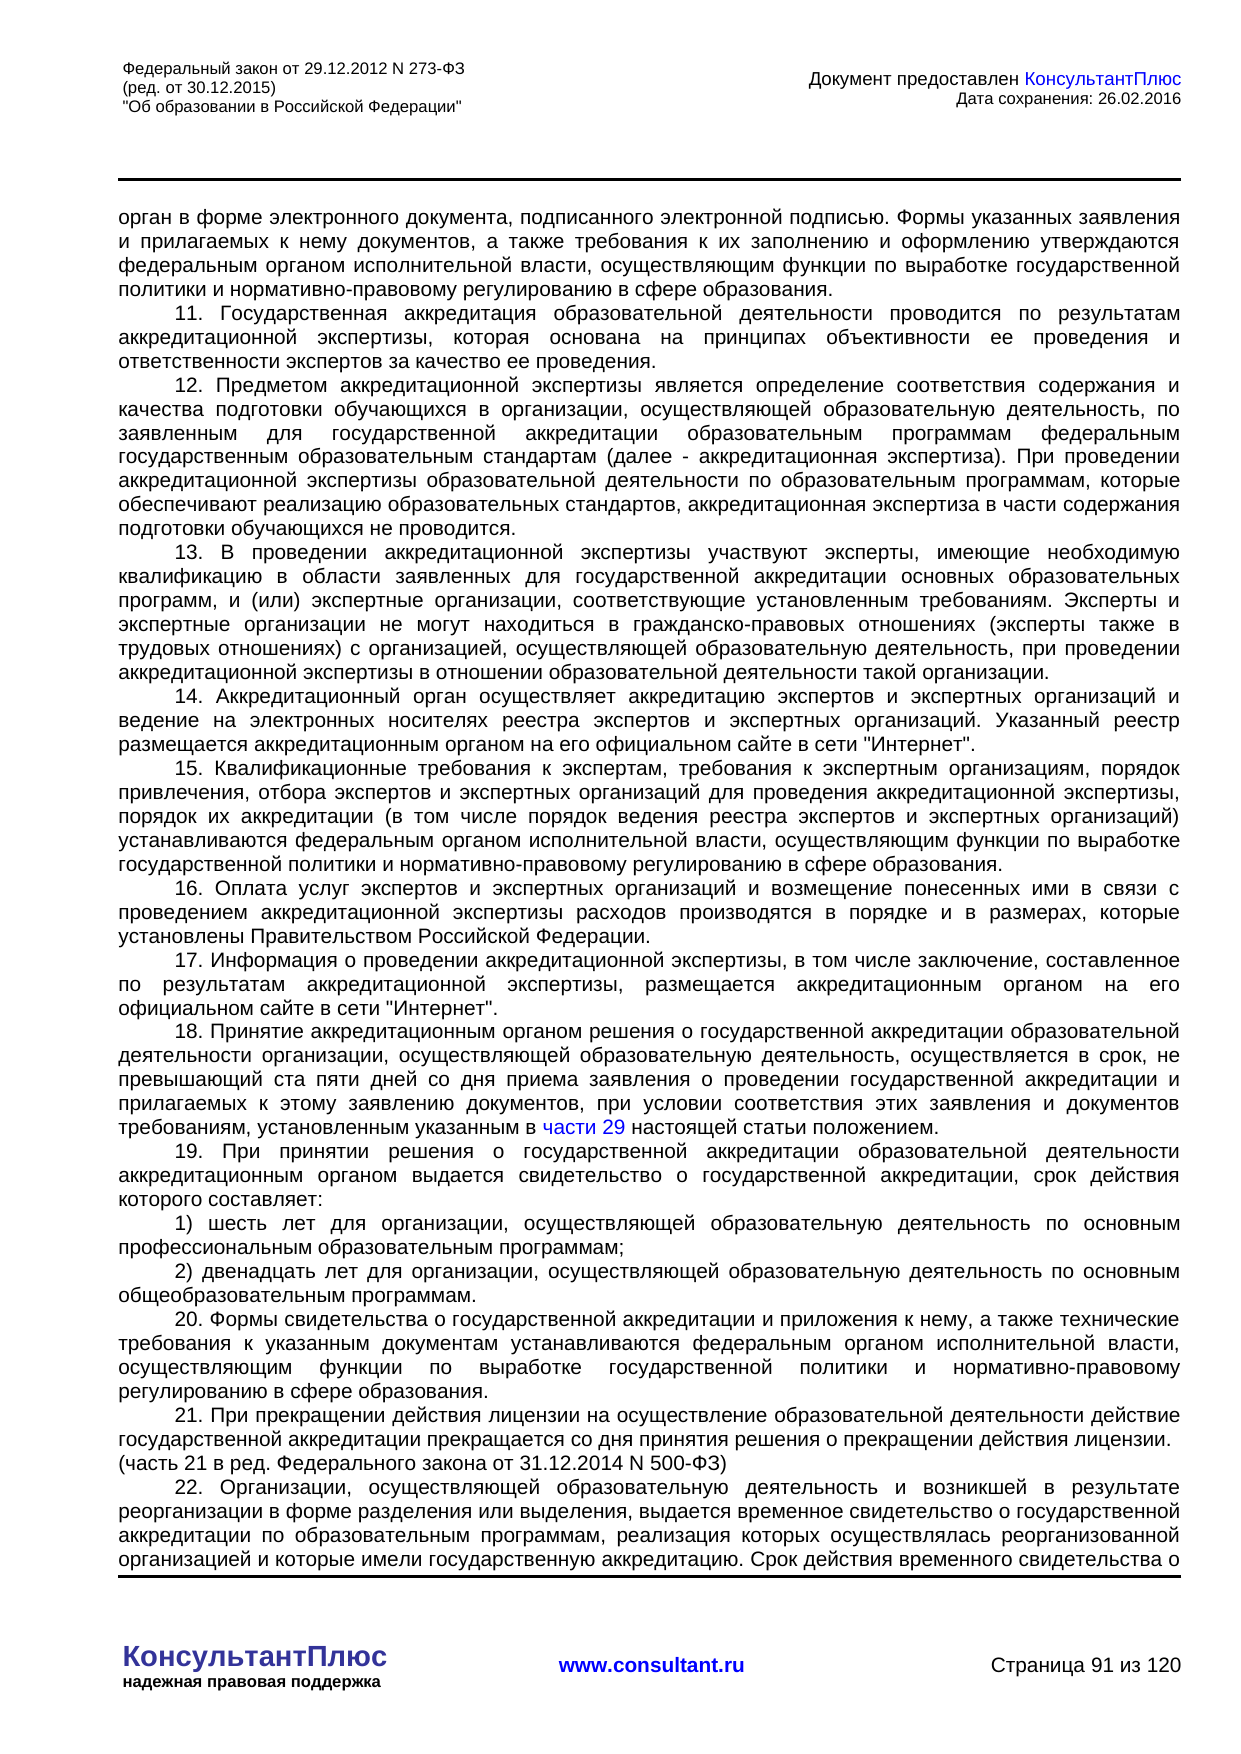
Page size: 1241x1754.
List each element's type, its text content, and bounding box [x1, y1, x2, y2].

text 15. Квалификационные требования к экспертам, требования к экспертным организациям, порядок привлечения, отбора экспертов и экспертных организаций для проведения аккредитационной экспертизы, порядок их аккредитации (в том числе порядок ведения реестра экспертов и экспертных организаций) устанавливаются федеральным органом исполнительной власти, осуществляющим функции по выработке государственной политики и нормативно-правовому регулированию в сфере образования. [118, 756, 1181, 876]
text (часть 21 в ред. Федерального закона от 31.12.2014 N 500-ФЗ) [118, 1451, 1181, 1474]
text 2) двенадцать лет для организации, осуществляющей образовательную деятельность по основным общеобразовательным программам. [118, 1259, 1181, 1307]
text 16. Оплата услуг экспертов и экспертных организаций и возмещение понесенных ими в связи с проведением аккредитационной экспертизы расходов производятся в порядке и в размерах, которые установлены Правительством Российской Федерации. [118, 876, 1181, 947]
text 18. Принятие аккредитационным органом решения о государственной аккредитации образовательной деятельности организации, осуществляющей образовательную деятельность, осуществляется в срок, не превышающий ста пяти дней со дня приема заявления о проведении государственной аккредитации и прилагаемых к этому заявлению документов, при условии соответствия этих заявления и документов требованиям, установленным указанным в части 29 настоящей статьи положением. [118, 1019, 1181, 1139]
text 19. При принятии решения о государственной аккредитации образовательной деятельности аккредитационным органом выдается свидетельство о государственной аккредитации, срок действия которого составляет: [118, 1139, 1181, 1211]
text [118, 1474, 1181, 1570]
text 20. Формы свидетельства о государственной аккредитации и приложения к нему, а также технические требования к указанным документам устанавливаются федеральным органом исполнительной власти, осуществляющим функции по выработке государственной политики и нормативно-правовому регулированию в сфере образования. [118, 1307, 1181, 1403]
text 12. Предметом аккредитационной экспертизы является определение соответствия содержания и качества подготовки обучающихся в организации, осуществляющей образовательную деятельность, по заявленным для государственной аккредитации образовательным программам федеральным государственным образовательным стандартам (далее - аккредитационная экспертиза). При проведении аккредитационной экспертизы образовательной деятельности по образовательным программам, которые обеспечивают реализацию образовательных стандартов, аккредитационная экспертиза в части содержания подготовки обучающихся не проводится. [118, 372, 1181, 540]
text 17. Информация о проведении аккредитационной экспертизы, в том числе заключение, составленное по результатам аккредитационной экспертизы, размещается аккредитационным органом на его официальном сайте в сети "Интернет". [118, 947, 1181, 1019]
text 11. Государственная аккредитация образовательной деятельности проводится по результатам аккредитационной экспертизы, которая основана на принципах объективности ее проведения и ответственности экспертов за качество ее проведения. [118, 301, 1181, 372]
text 1) шесть лет для организации, осуществляющей образовательную деятельность по основным профессиональным образовательным программам; [118, 1211, 1181, 1259]
text 13. В проведении аккредитационной экспертизы участвуют эксперты, имеющие необходимую квалификацию в области заявленных для государственной аккредитации основных образовательных программ, и (или) экспертные организации, соответствующие установленным требованиям. Эксперты и экспертные организации не могут находиться в гражданско-правовых отношениях (эксперты также в трудовых отношениях) с организацией, осуществляющей образовательную деятельность, при проведении аккредитационной экспертизы в отношении образовательной деятельности такой организации. [118, 540, 1181, 684]
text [118, 205, 1181, 301]
text 14. Аккредитационный орган осуществляет аккредитацию экспертов и экспертных организаций и ведение на электронных носителях реестра экспертов и экспертных организаций. Указанный реестр размещается аккредитационным органом на его официальном сайте в сети "Интернет". [118, 684, 1181, 756]
text 21. При прекращении действия лицензии на осуществление образовательной деятельности действие государственной аккредитации прекращается со дня принятия решения о прекращении действия лицензии. [118, 1403, 1181, 1451]
